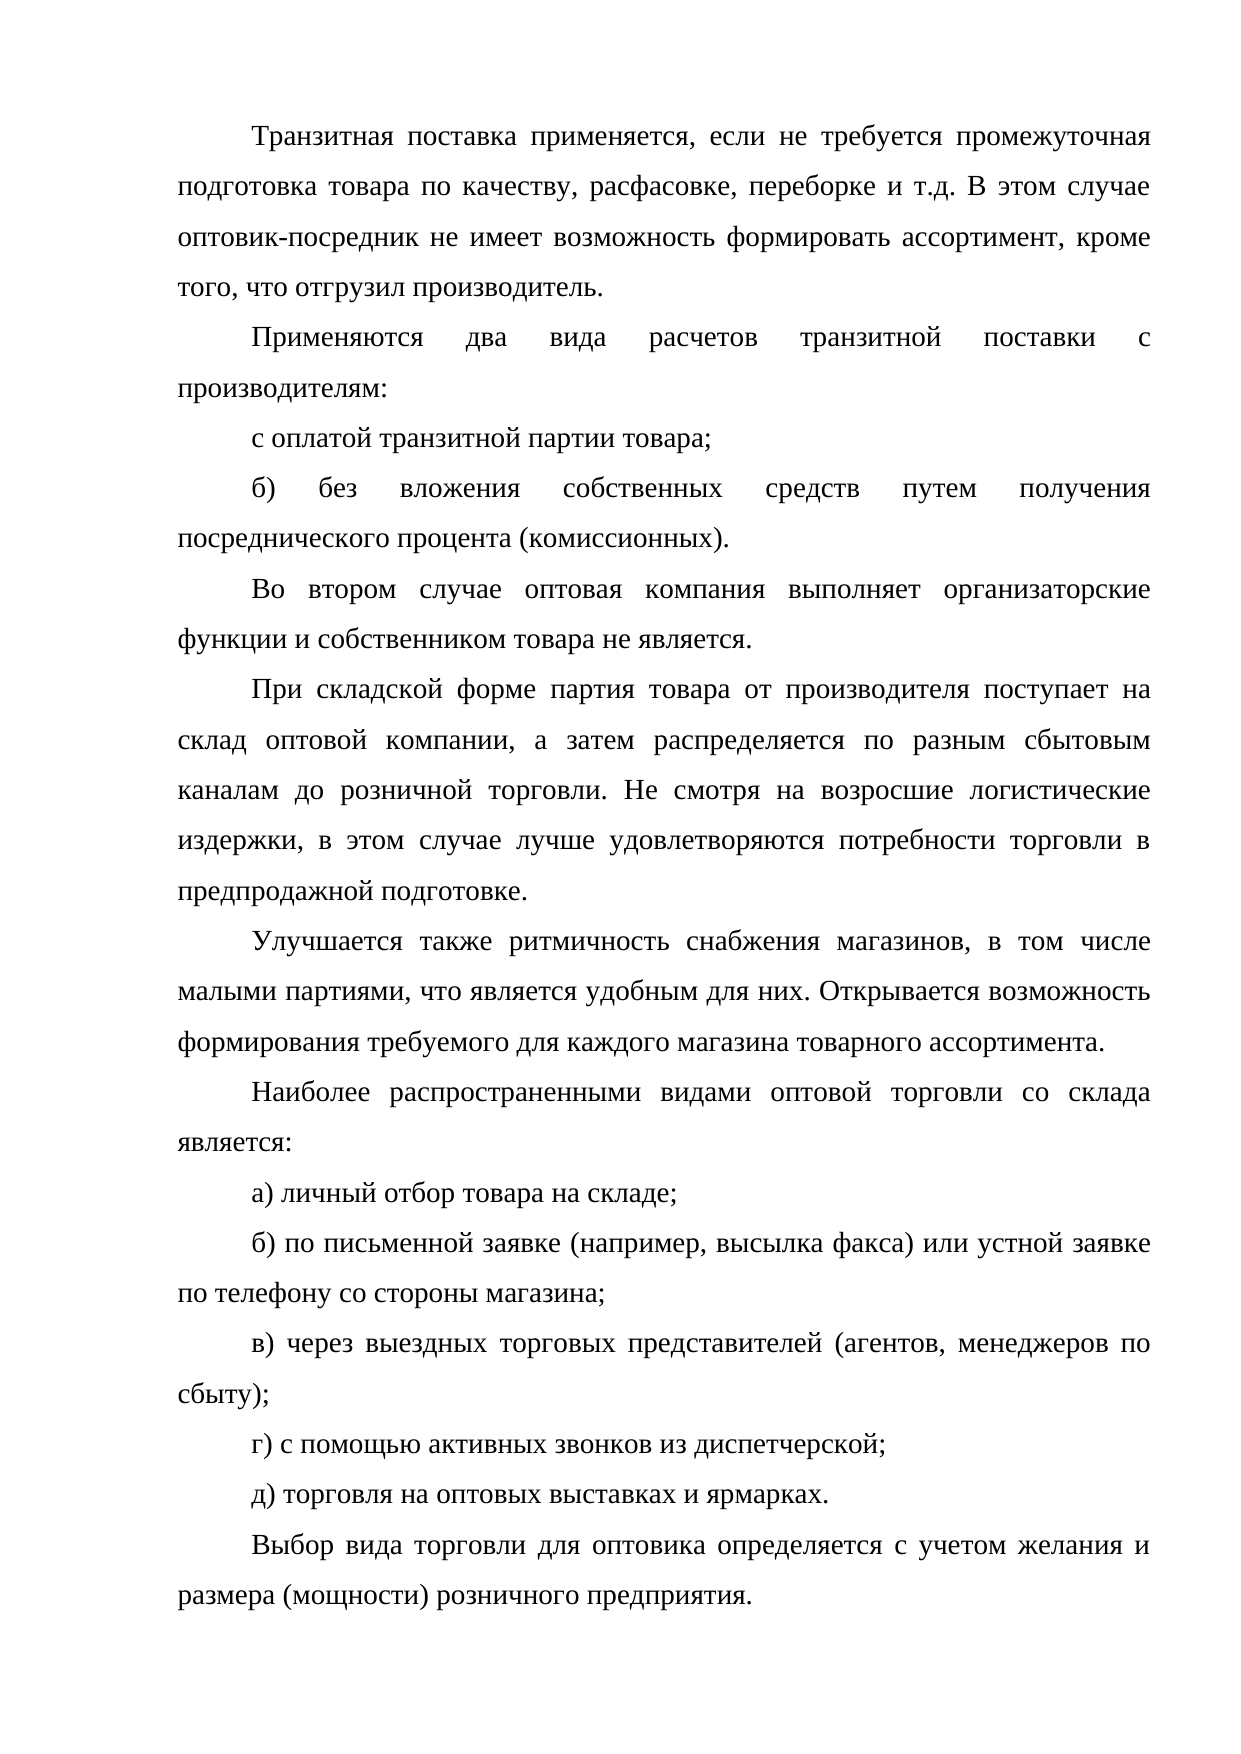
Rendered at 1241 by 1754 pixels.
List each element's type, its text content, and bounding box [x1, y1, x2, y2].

text Транзитная поставка применяется, если не требуется промежуточная подготовка товара по качеству, расфасовке, переборке и т.д. В этом случае оптовик-посредник не имеет возможность формировать ассортимент, кроме того, что отгрузил производитель. [177, 118, 1152, 303]
text д) торговля на оптовых выставках и ярмарках. [177, 1477, 1152, 1510]
text При складской форме партия товара от производителя поступает на склад оптовой компании, а затем распределяется по разным сбытовым каналам до розничной торговли. Не смотря на возросшие логистические издержки, в этом случае лучше удовлетворяются потребности торговли в предпродажной подготовке. [177, 672, 1152, 906]
text б) без вложения собственных средств путем получения посреднического процента (комиссионных). [177, 470, 1152, 554]
text в) через выездных торговых представителей (агентов, менеджеров по сбыту); [177, 1326, 1152, 1409]
text Улучшается также ритмичность снабжения магазинов, в том числе малыми партиями, что является удобным для них. Открывается возможность формирования требуемого для каждого магазина товарного ассортимента. [177, 923, 1152, 1057]
text б) по письменной заявке (например, высылка факса) или устной заявке по телефону со стороны магазина; [177, 1225, 1152, 1309]
text Применяются два вида расчетов транзитной поставки с производителям: [177, 319, 1152, 403]
text Во втором случае оптовая компания выполняет организаторские функции и собственником товара не является. [177, 571, 1152, 655]
text с оплатой транзитной партии товара; [177, 420, 1152, 453]
text Выбор вида торговли для оптовика определяется с учетом желания и размера (мощности) розничного предприятия. [177, 1527, 1152, 1611]
text а) личный отбор товара на складе; [177, 1175, 1152, 1208]
text Наиболее распространенными видами оптовой торговли со склада является: [177, 1074, 1152, 1158]
text г) с помощью активных звонков из диспетчерской; [177, 1426, 1152, 1460]
